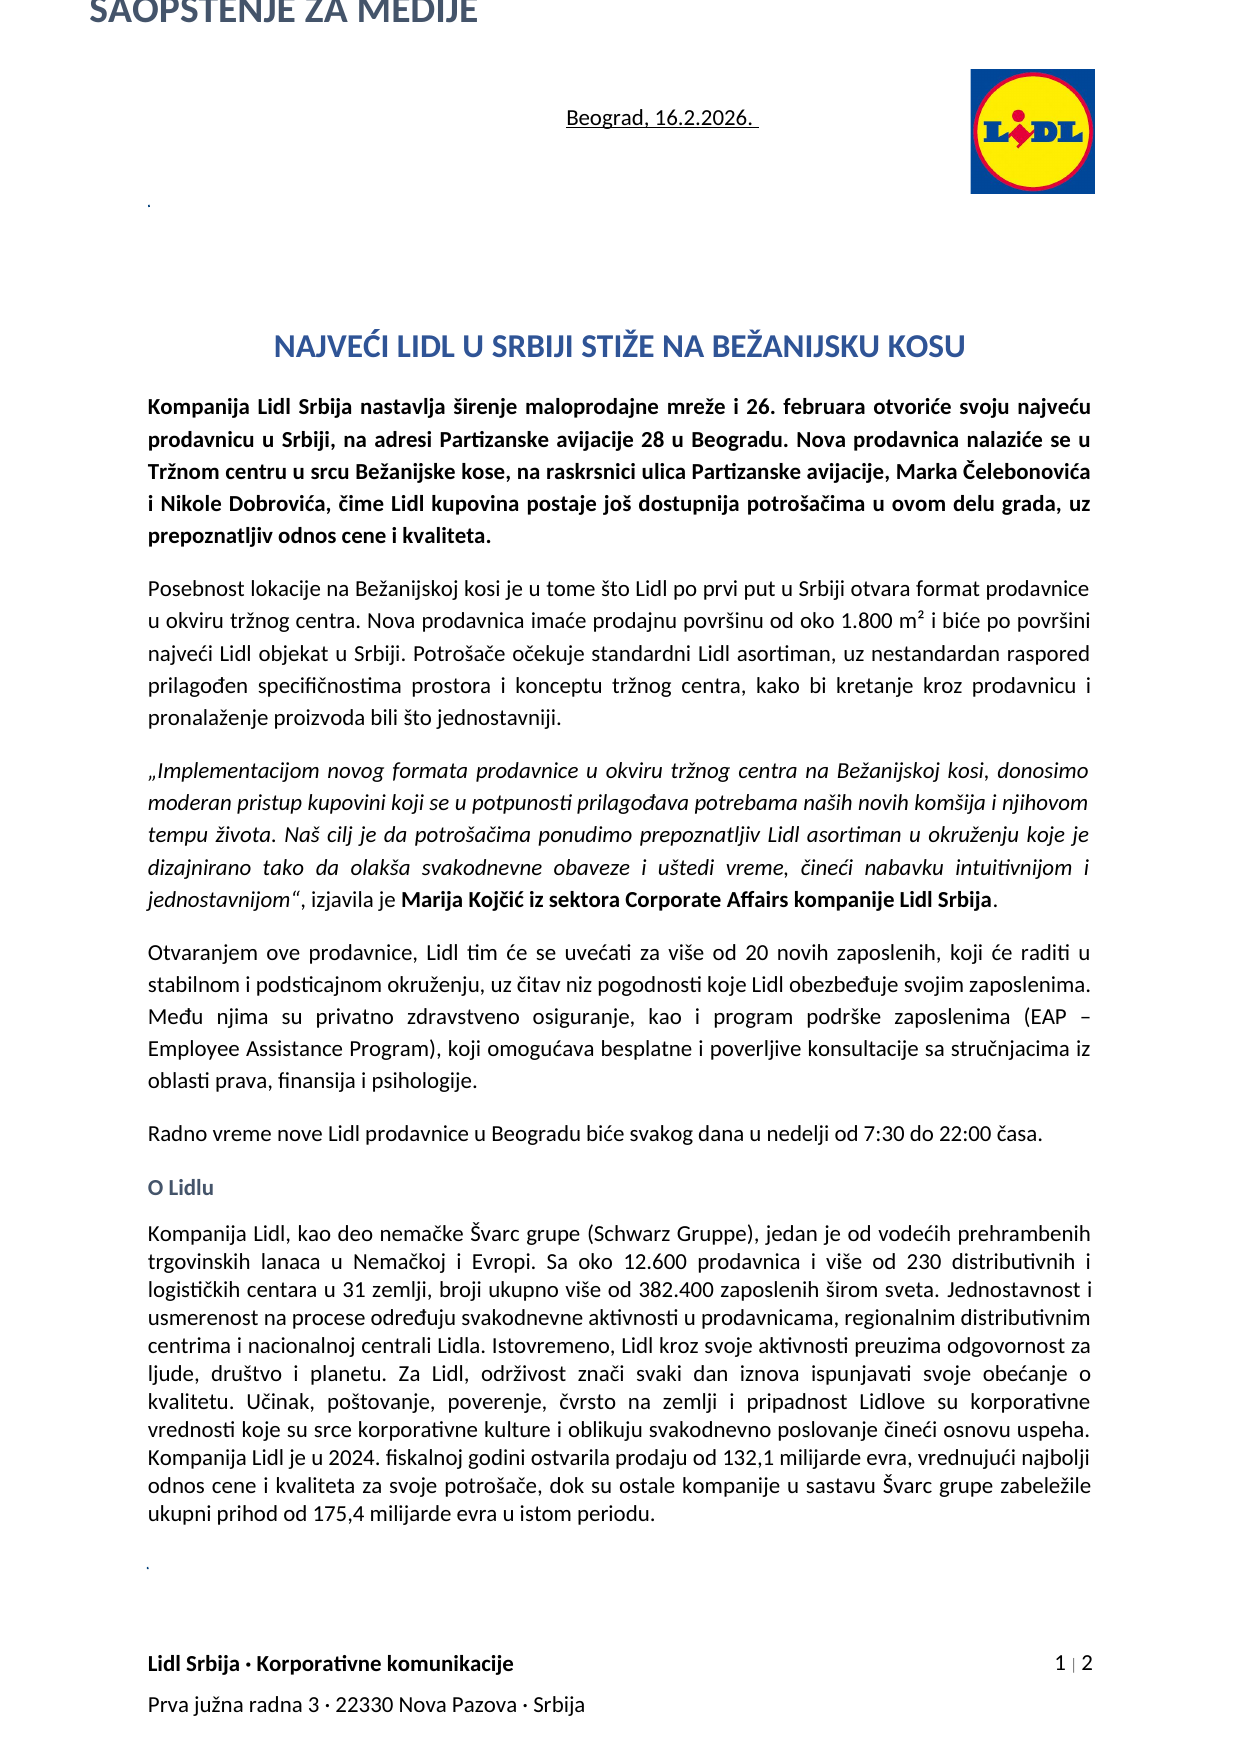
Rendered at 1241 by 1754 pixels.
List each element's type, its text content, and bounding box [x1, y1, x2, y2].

text O Lidlu [148, 1173, 1092, 1201]
text Posebnost lokacije na Bežanijskoj kosi je u tome što Lidl po prvi put u Srbiji otvara format prodavnice u okviru tržnog centra. Nova prodavnica imaće prodajnu površinu od oko 1.800 m² i biće po površini najveći Lidl objekat u Srbiji. Potrošače očekuje standardni Lidl asortiman, uz nestandardan raspored prilagođen specifičnostima prostora i konceptu tržnog centra, kako bi kretanje kroz prodavnicu i pronalaženje proizvoda bili što jednostavniji. [148, 574, 1092, 731]
text Radno vreme nove Lidl prodavnice u Beogradu biće svakog dana u nedelji od 7:30 do 22:00 časa. [148, 1119, 1092, 1148]
picture [970, 69, 1095, 194]
text Otvaranjem ove prodavnice, Lidl tim će se uvećati za više od 20 novih zaposlenih, koji će raditi u stabilnom i podsticajnom okruženju, uz čitav niz pogodnosti koje Lidl obezbeđuje svojim zaposlenima. Među njima su privatno zdravstveno osiguranje, kao i program podrške zaposlenima (EAP – Employee Assistance Program), koji omogućava besplatne i poverljive konsultacije sa stručnjacima iz oblasti prava, finansija i psihologije. [148, 938, 1092, 1094]
text Kompanija Lidl, kao deo nemačke Švarc grupe (Schwarz Gruppe), jedan je od vodećih prehrambenih trgovinskih lanaca u Nemačkoj i Evropi. Sa oko 12.600 prodavnica i više od 230 distributivnih i logističkih centara u 31 zemlji, broji ukupno više od 382.400 zaposlenih širom sveta. Jednostavnost i usmerenost na procese određuju svakodnevne aktivnosti u prodavnicama, regionalnim distributivnim centrima i nacionalnoj centrali Lidla. Istovremeno, Lidl kroz svoje aktivnosti preuzima odgovornost za ljude, društvo i planetu. Za Lidl, održivost znači svaki dan iznova ispunjavati svoje obećanje o kvalitetu. Učinak, poštovanje, poverenje, čvrsto na zemlji i pripadnost Lidlove su korporativne vrednosti koje su srce korporativne kulture i oblikuju svakodnevno poslovanje čineći osnovu uspeha. Kompanija Lidl je u 2024. fiskalnoj godini ostvarila prodaju od 132,1 milijarde evra, vrednujući najbolji odnos cene i kvaliteta za svoje potrošače, dok su ostale kompanije u sastavu Švarc grupe zabeležile ukupni prihod od 175,4 milijarde evra u istom periodu. [148, 1219, 1092, 1527]
text „Implementacijom novog formata prodavnice u okviru tržnog centra na Bežanijskoj kosi, donosimo moderan pristup kupovini koji se u potpunosti prilagođava potrebama naših novih komšija i njihovom tempu života. Naš cilj je da potrošačima ponudimo prepoznatljiv Lidl asortiman u okruženju koje je dizajnirano tako da olakša svakodnevne obaveze i uštedi vreme, čineći nabavku intuitivnijom i jednostavnijom“, izjavila je Marija Kojčić iz sektora Corporate Affairs kompanije Lidl Srbija. [148, 756, 1092, 913]
text Kompanija Lidl Srbija nastavlja širenje maloprodajne mreže i 26. februara otvoriće svoju najveću prodavnicu u Srbiji, na adresi Partizanske avijacije 28 u Beogradu. Nova prodavnica nalaziće se u Tržnom centru u srcu Bežanijske kose, na raskrsnici ulica Partizanske avijacije, Marka Čelebonovića i Nikole Dobrovića, čime Lidl kupovina postaje još dostupnija potrošačima u ovom delu grada, uz prepoznatljiv odnos cene i kvaliteta. [148, 392, 1092, 549]
text NAJVEĆI LIDL U SRBIJI STIŽE NA BEŽANIJSKU KOSU [148, 325, 1092, 366]
